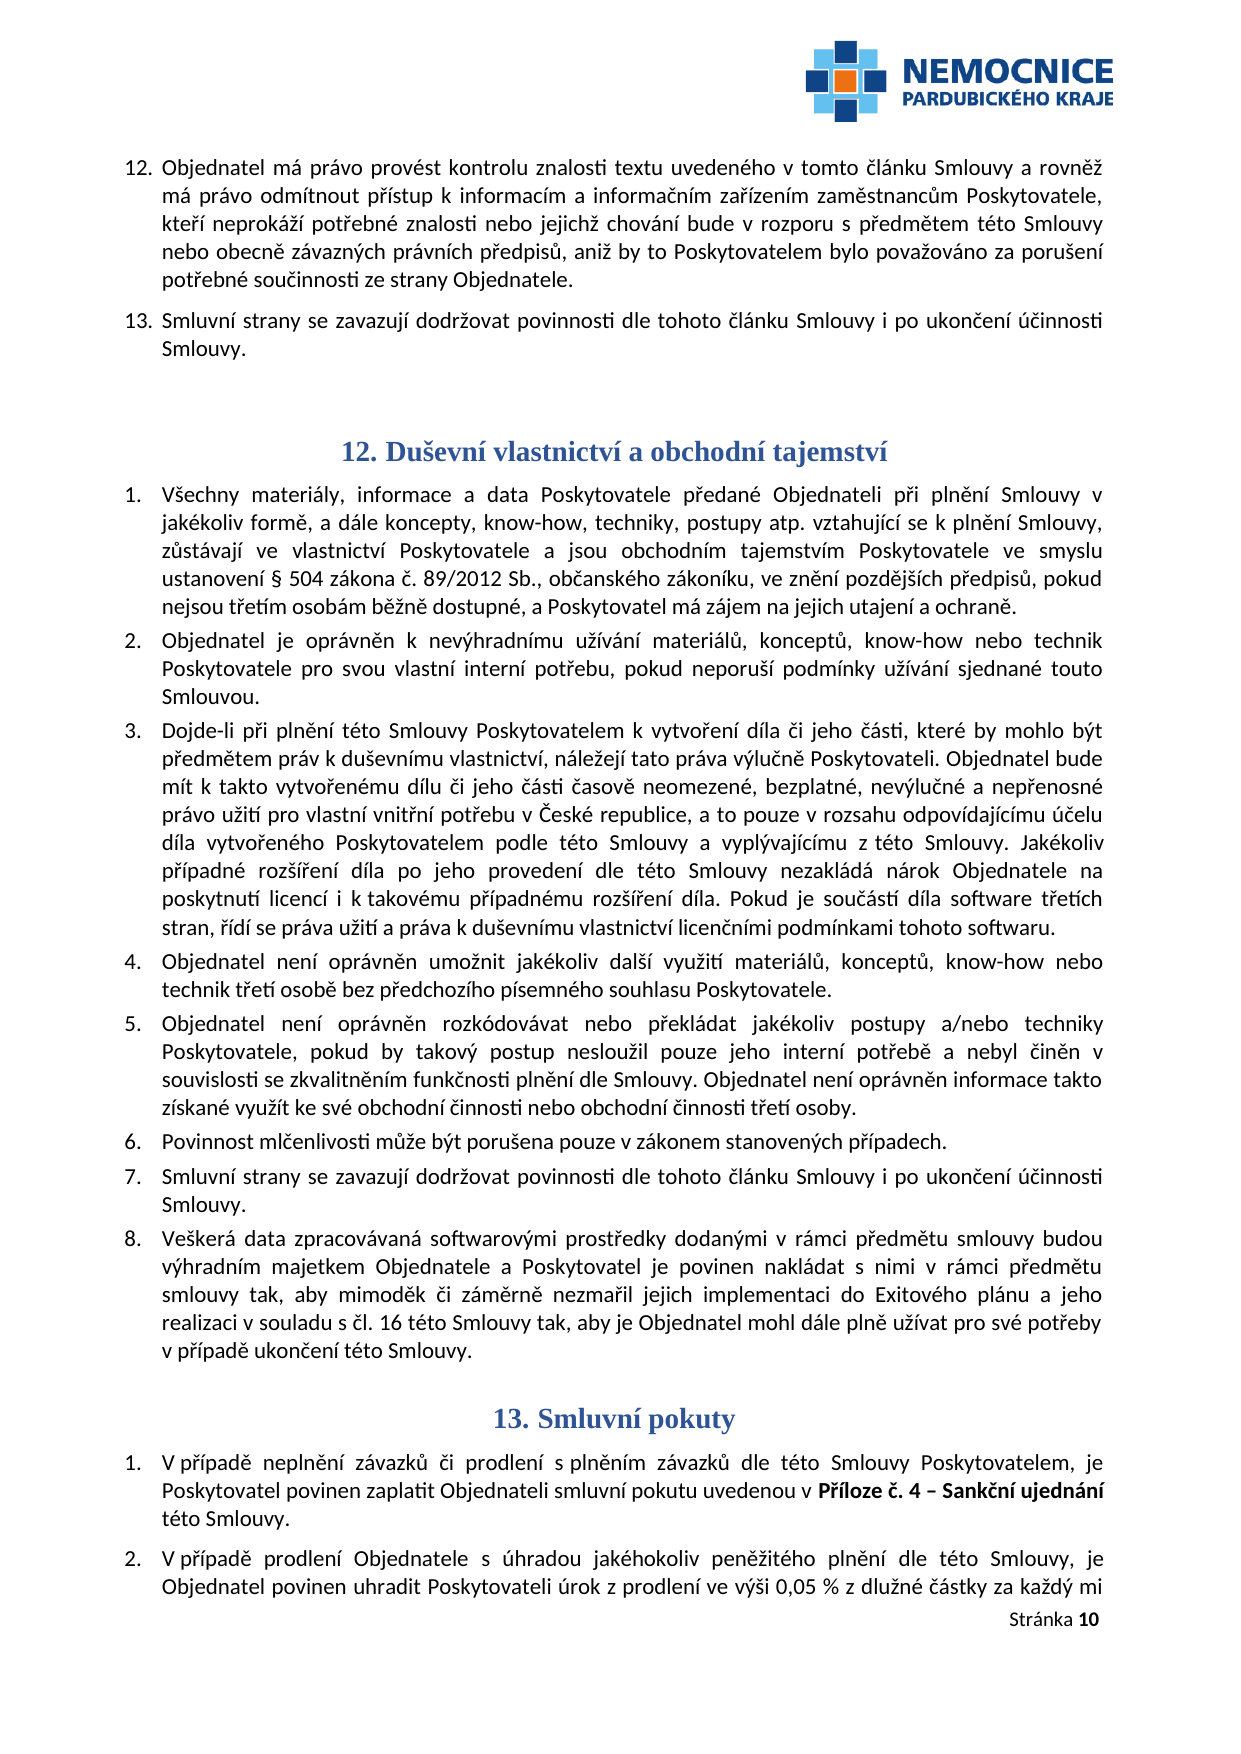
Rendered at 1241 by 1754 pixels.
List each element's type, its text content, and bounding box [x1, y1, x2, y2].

subtitle Smluvní pokuty [124, 1402, 1104, 1435]
list Objednatel není oprávněn umožnit jakékoliv další využití materiálů, konceptů, know-how nebo technik třetí osobě bez předchozího písemného souhlasu Poskytovatele. [124, 947, 1104, 1003]
picture [804, 39, 1113, 123]
list Objednatel má právo provést kontrolu znalosti textu uvedeného v tomto článku Smlouvy a rovněž má právo odmítnout přístup k informacím a informačním zařízením zaměstnancům Poskytovatele, kteří neprokáží potřebné znalosti nebo jejichž chování bude v rozporu s předmětem této Smlouvy nebo obecně závazných právních předpisů, aniž by to Poskytovatelem bylo považováno za porušení potřebné součinnosti ze strany Objednatele. [124, 153, 1104, 293]
list Smluvní strany se zavazují dodržovat povinnosti dle tohoto článku Smlouvy i po ukončení účinnosti Smlouvy. [124, 306, 1104, 362]
list Objednatel není oprávněn rozkódovávat nebo překládat jakékoliv postupy a/nebo techniky Poskytovatele, pokud by takový postup nesloužil pouze jeho interní potřebě a nebyl činěn v souvislosti se zkvalitněním funkčnosti plnění dle Smlouvy. Objednatel není oprávněn informace takto získané využít ke své obchodní činnosti nebo obchodní činnosti třetí osoby. [124, 1009, 1104, 1121]
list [124, 1544, 1104, 1600]
list Všechny materiály, informace a data Poskytovatele předané Objednateli při plnění Smlouvy v jakékoliv formě, a dále koncepty, know-how, techniky, postupy atp. vztahující se k plnění Smlouvy, zůstávají ve vlastnictví Poskytovatele a jsou obchodním tajemstvím Poskytovatele ve smyslu ustanovení § 504 zákona č. 89/2012 Sb., občanského zákoníku, ve znění pozdějších předpisů, pokud nejsou třetím osobám běžně dostupné, a Poskytovatel má zájem na jejich utajení a ochraně. [124, 480, 1104, 620]
list Veškerá data zpracovávaná softwarovými prostředky dodanými v rámci předmětu smlouvy budou výhradním majetkem Objednatele a Poskytovatel je povinen nakládat s nimi v rámci předmětu smlouvy tak, aby mimoděk či záměrně nezmařil jejich implementaci do Exitového plánu a jeho realizaci v souladu s čl. 16 této Smlouvy tak, aby je Objednatel mohl dále plně užívat pro své potřeby v případě ukončení této Smlouvy. [124, 1224, 1104, 1364]
subtitle Duševní vlastnictví a obchodní tajemství [124, 434, 1104, 467]
list V případě neplnění závazků či prodlení s plněním závazků dle této Smlouvy Poskytovatelem, je Poskytovatel povinen zaplatit Objednateli smluvní pokutu uvedenou v Příloze č. 4 – Sankční ujednání této Smlouvy. [124, 1448, 1104, 1532]
list Povinnost mlčenlivosti může být porušena pouze v zákonem stanovených případech. [124, 1127, 1104, 1156]
list Smluvní strany se zavazují dodržovat povinnosti dle tohoto článku Smlouvy i po ukončení účinnosti Smlouvy. [124, 1162, 1104, 1218]
list Dojde-li při plnění této Smlouvy Poskytovatelem k vytvoření díla či jeho části, které by mohlo být předmětem práv k duševnímu vlastnictví, náležejí tato práva výlučně Poskytovateli. Objednatel bude mít k takto vytvořenému dílu či jeho části časově neomezené, bezplatné, nevýlučné a nepřenosné právo užití pro vlastní vnitřní potřebu v České republice, a to pouze v rozsahu odpovídajícímu účelu díla vytvořeného Poskytovatelem podle této Smlouvy a vyplývajícímu z této Smlouvy. Jakékoliv případné rozšíření díla po jeho provedení dle této Smlouvy nezakládá nárok Objednatele na poskytnutí licencí i k takovému případnému rozšíření díla. Pokud je součástí díla software třetích stran, řídí se práva užití a práva k duševnímu vlastnictví licenčními podmínkami tohoto softwaru. [124, 716, 1104, 941]
list Objednatel je oprávněn k nevýhradnímu užívání materiálů, konceptů, know-how nebo technik Poskytovatele pro svou vlastní interní potřebu, pokud neporuší podmínky užívání sjednané touto Smlouvou. [124, 626, 1104, 710]
